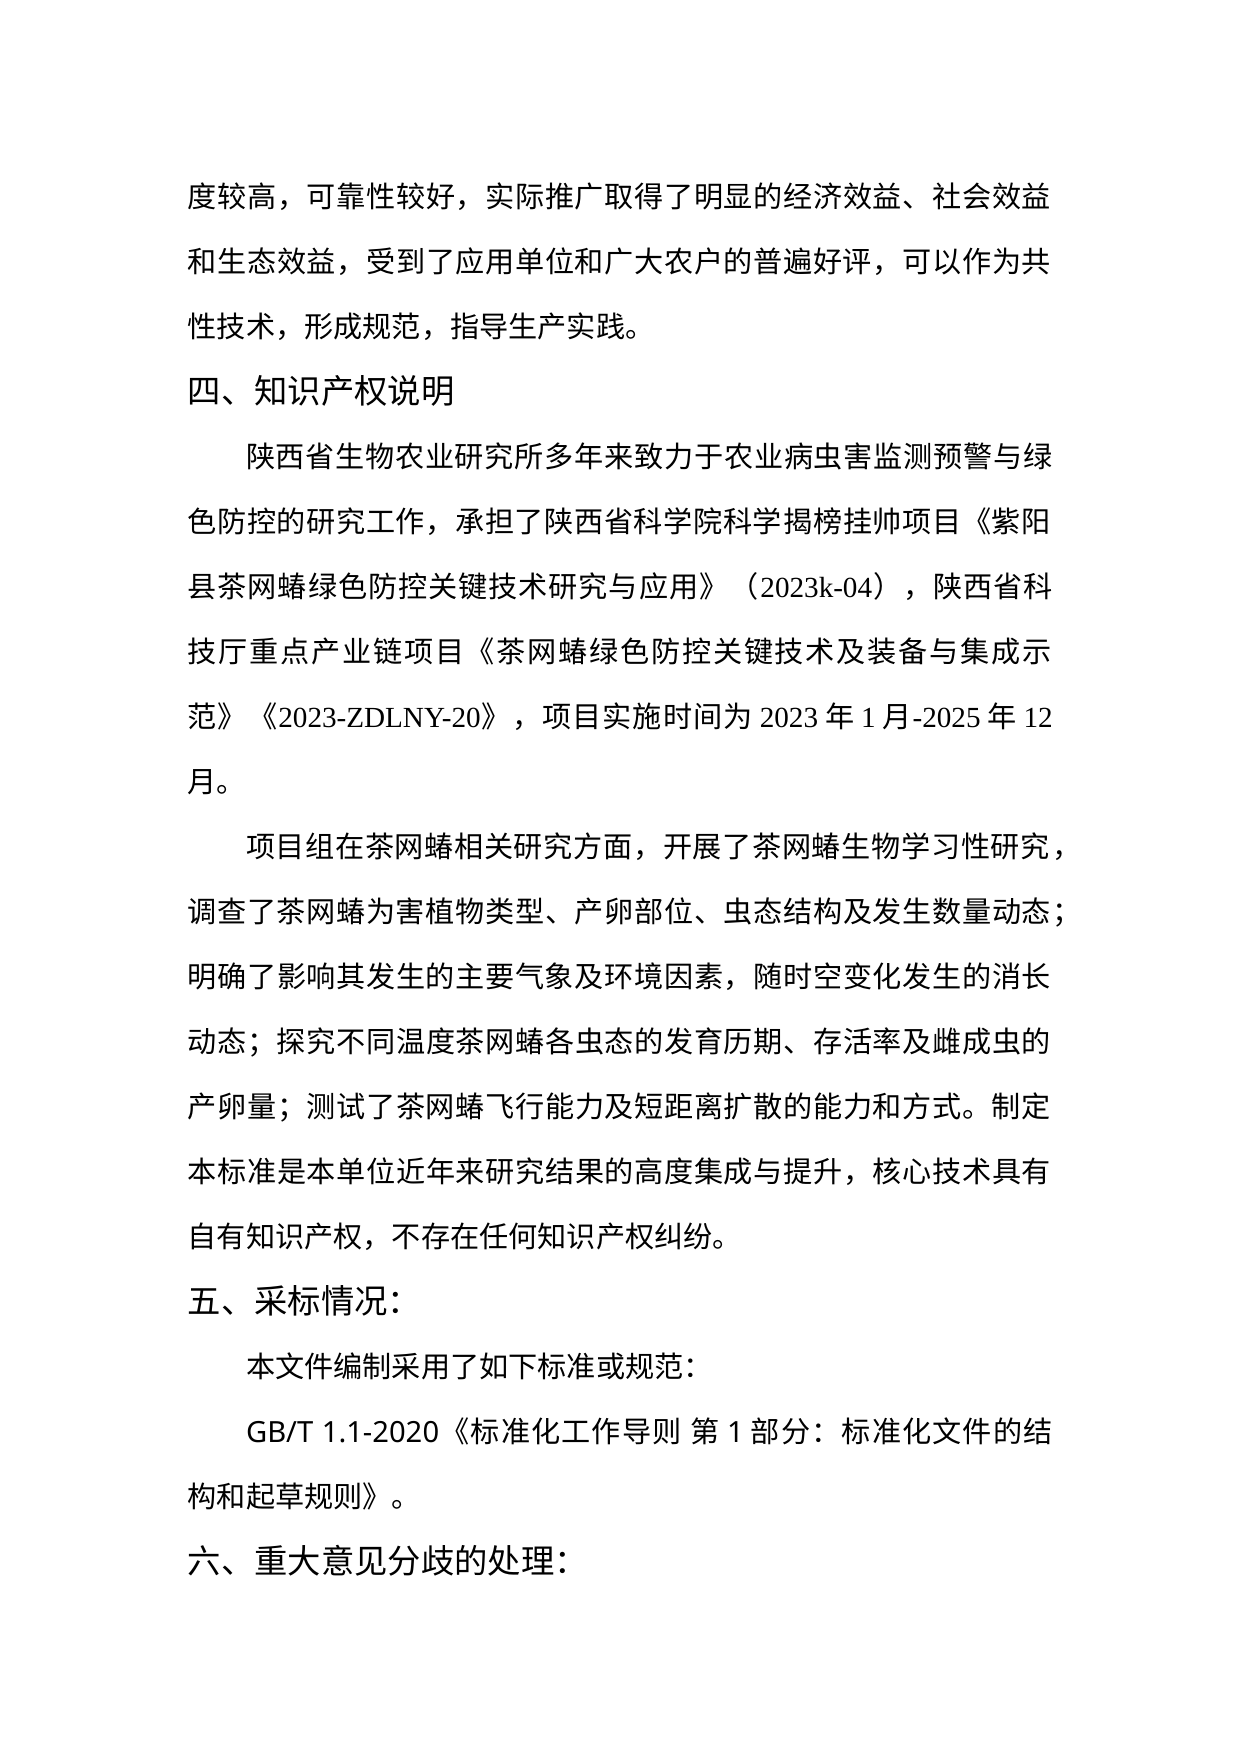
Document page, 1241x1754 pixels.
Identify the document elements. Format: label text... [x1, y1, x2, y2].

text 四、知识产权说明 [187, 357, 1053, 422]
text 陕西省生物农业研究所多年来致力于农业病虫害监测预警与绿色防控的研究工作，承担了陕西省科学院科学揭榜挂帅项目《紫阳县茶网蝽绿色防控关键技术研究与应用》（2023k-04），陕西省科技厅重点产业链项目《茶网蝽绿色防控关键技术及装备与集成示范》《2023-ZDLNY-20》，项目实施时间为2023年1月-2025年12月。 [187, 422, 1053, 812]
text 本文件编制采用了如下标准或规范： [187, 1332, 1053, 1397]
text 六、重大意见分歧的处理： [187, 1527, 1053, 1592]
text 五、采标情况： [187, 1267, 1053, 1332]
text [187, 162, 1053, 357]
text GB/T 1.1-2020《标准化工作导则 第1部分：标准化文件的结构和起草规则》。 [187, 1397, 1053, 1527]
text 项目组在茶网蝽相关研究方面，开展了茶网蝽生物学习性研究，调查了茶网蝽为害植物类型、产卵部位、虫态结构及发生数量动态；明确了影响其发生的主要气象及环境因素，随时空变化发生的消长动态；探究不同温度茶网蝽各虫态的发育历期、存活率及雌成虫的产卵量；测试了茶网蝽飞行能力及短距离扩散的能力和方式。制定本标准是本单位近年来研究结果的高度集成与提升，核心技术具有自有知识产权，不存在任何知识产权纠纷。 [187, 812, 1053, 1267]
